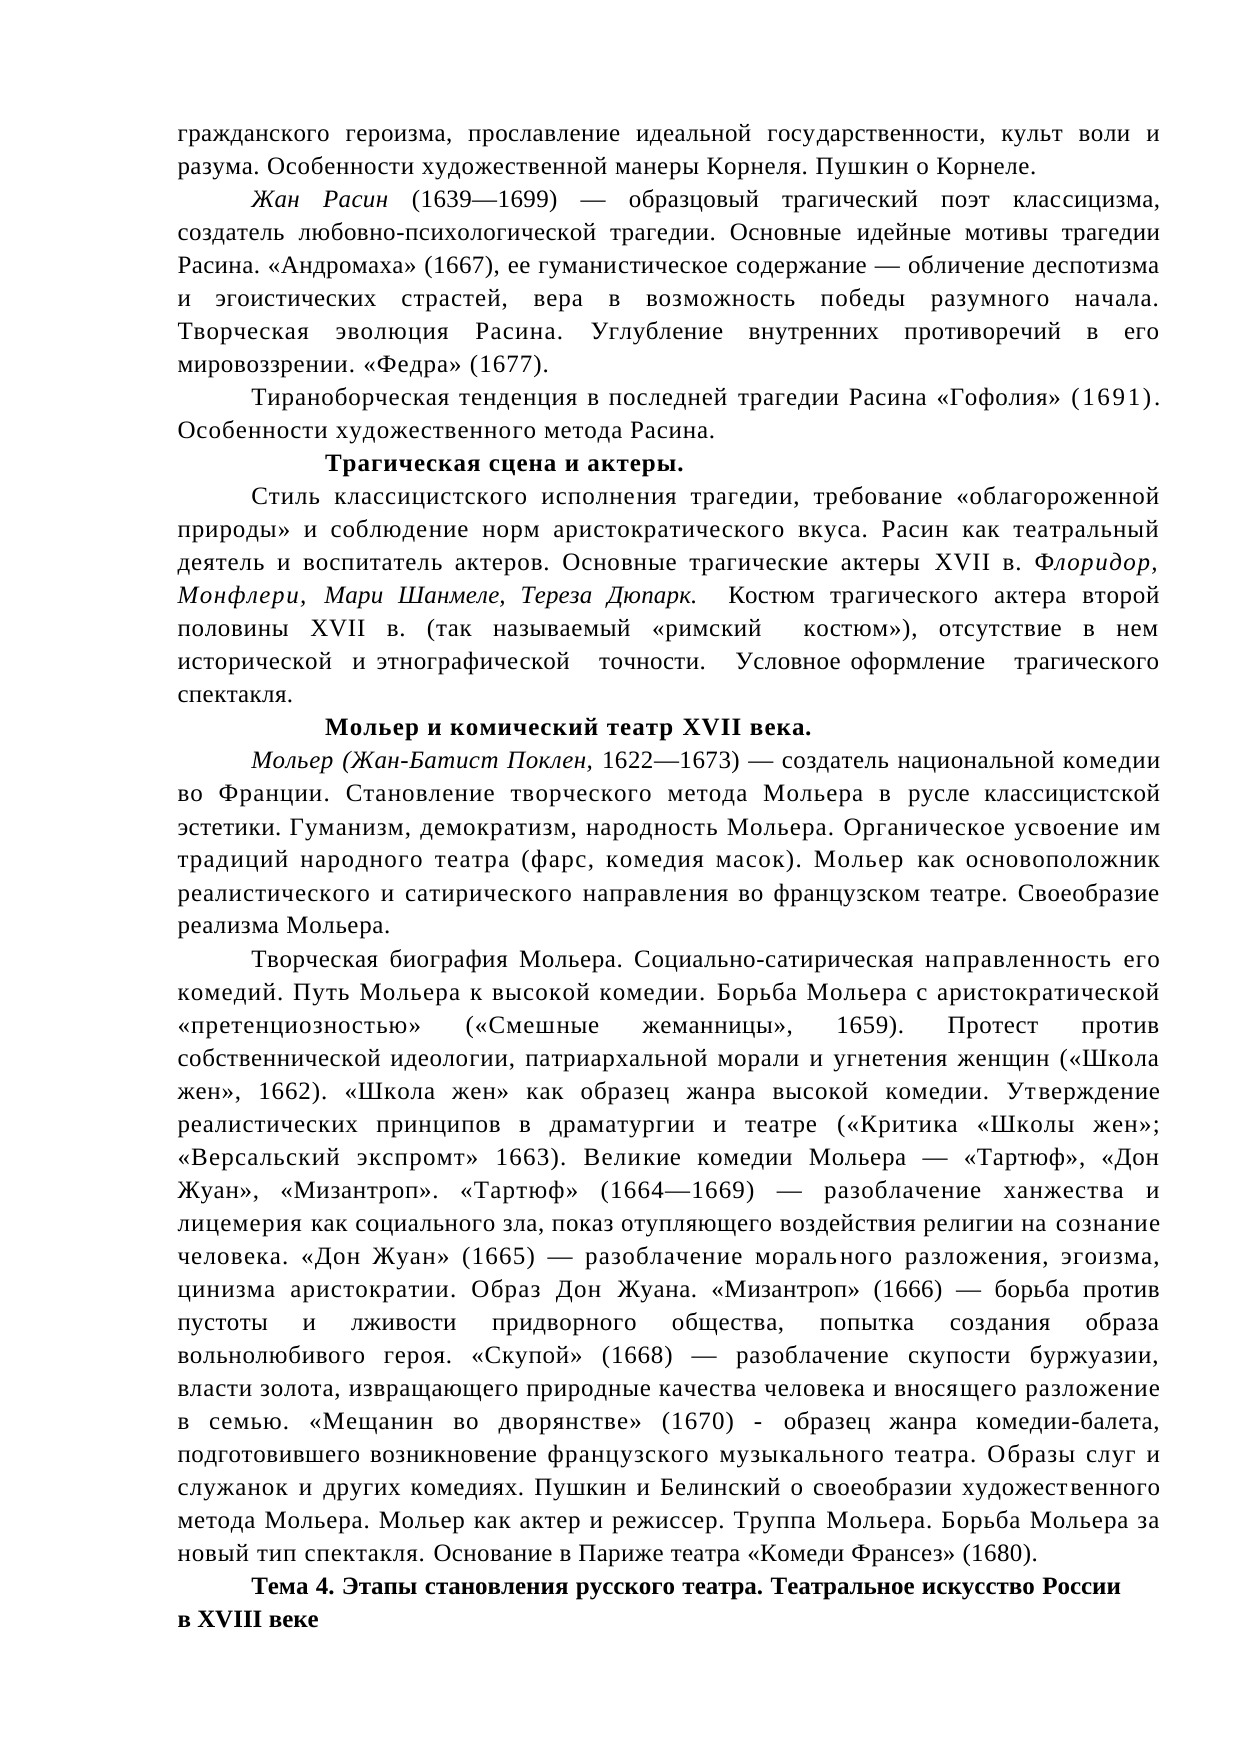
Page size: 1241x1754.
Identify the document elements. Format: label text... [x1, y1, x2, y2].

text Мольер и комический театр XVII века. [177, 712, 1160, 741]
text Трагическая сцена и актеры. [177, 448, 1160, 477]
text Стиль классицистского исполнения трагедии, требование «облагороженной природы» и соблюдение норм аристократического вкуса. Расин как театральный деятель и воспитатель актеров. Основные трагические актеры XVII в. Флоридор, Монфлери, Мари Шанмеле, Тереза Дюпарк. Костюм трагического актера второй половины XVII в. (так называемый «римский костюм»), отсутствие в нем исторической и этнографической точности. Условное оформление трагического спектакля. [177, 481, 1160, 708]
text Жан Расин (1639—1699) — образцовый трагический поэт классицизма, создатель любовно-психологической трагедии. Основные идейные мотивы трагедии Расина. «Андромаха» (1667), ее гуманистическое содержание — обличение деспотизма и эгоистических страстей, вера в возможность победы разумного начала. Творческая эволюция Расина. Углубление внутренних противоречий в его мировоззрении. «Федра» (1677). [177, 184, 1160, 378]
text Творческая биография Мольера. Социально-сатирическая направленность его комедий. Путь Мольера к высокой комедии. Борьба Мольера с аристократической «претенциозностью» («Смешные жеманницы», 1659). Протест против собственнической идеологии, патриархальной морали и угнетения женщин («Школа жен», 1662). «Школа жен» как образец жанра высокой комедии. Утверждение реалистических принципов в драматургии и театре («Критика «Школы жен»; «Версальский экспромт» 1663). Великие комедии Мольера — «Тартюф», «Дон Жуан», «Мизантроп». «Тартюф» (1664—1669) — разоблачение ханжества и лицемерия как социального зла, показ отупляющего воздействия религии на сознание человека. «Дон Жуан» (1665) — разоблачение морального разложения, эгоизма, цинизма аристократии. Образ Дон Жуана. «Мизантроп» (1666) — борьба против пустоты и лживости придворного общества, попытка создания образа вольнолюбивого героя. «Скупой» (1668) — разоблачение скупости буржуазии, власти золота, извращающего природные качества человека и вносящего разложение в семью. «Мещанин во дворянстве» (1670) - образец жанра комедии-балета, подготовившего возникновение французского музыкального театра. Образы слуг и служанок и других комедиях. Пушкин и Белинский о своеобразии художественного метода Мольера. Мольер как актер и режиссер. Труппа Мольера. Борьба Мольера за новый тип спектакля. Основание в Париже театра «Комеди Франсез» (1680). [177, 944, 1160, 1567]
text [177, 118, 1160, 180]
text Тираноборческая тенденция в последней трагедии Расина «Гофолия» (1691). Особенности художественного метода Расина. [177, 382, 1160, 444]
text Мольер (Жан-Батист Поклен, 1622—1673) — создатель национальной комедии во Франции. Становление творческого метода Мольера в русле классицистской эстетики. Гуманизм, демократизм, народность Мольера. Органическое усвоение им традиций народного театра (фарс, комедия масок). Мольер как основоположник реалистического и сатирического направления во французском театре. Своеобразие реализма Мольера. [177, 746, 1160, 939]
text Тема 4. Этапы становления русского театра. Театральное искусство России в XVIII веке [177, 1571, 1122, 1633]
